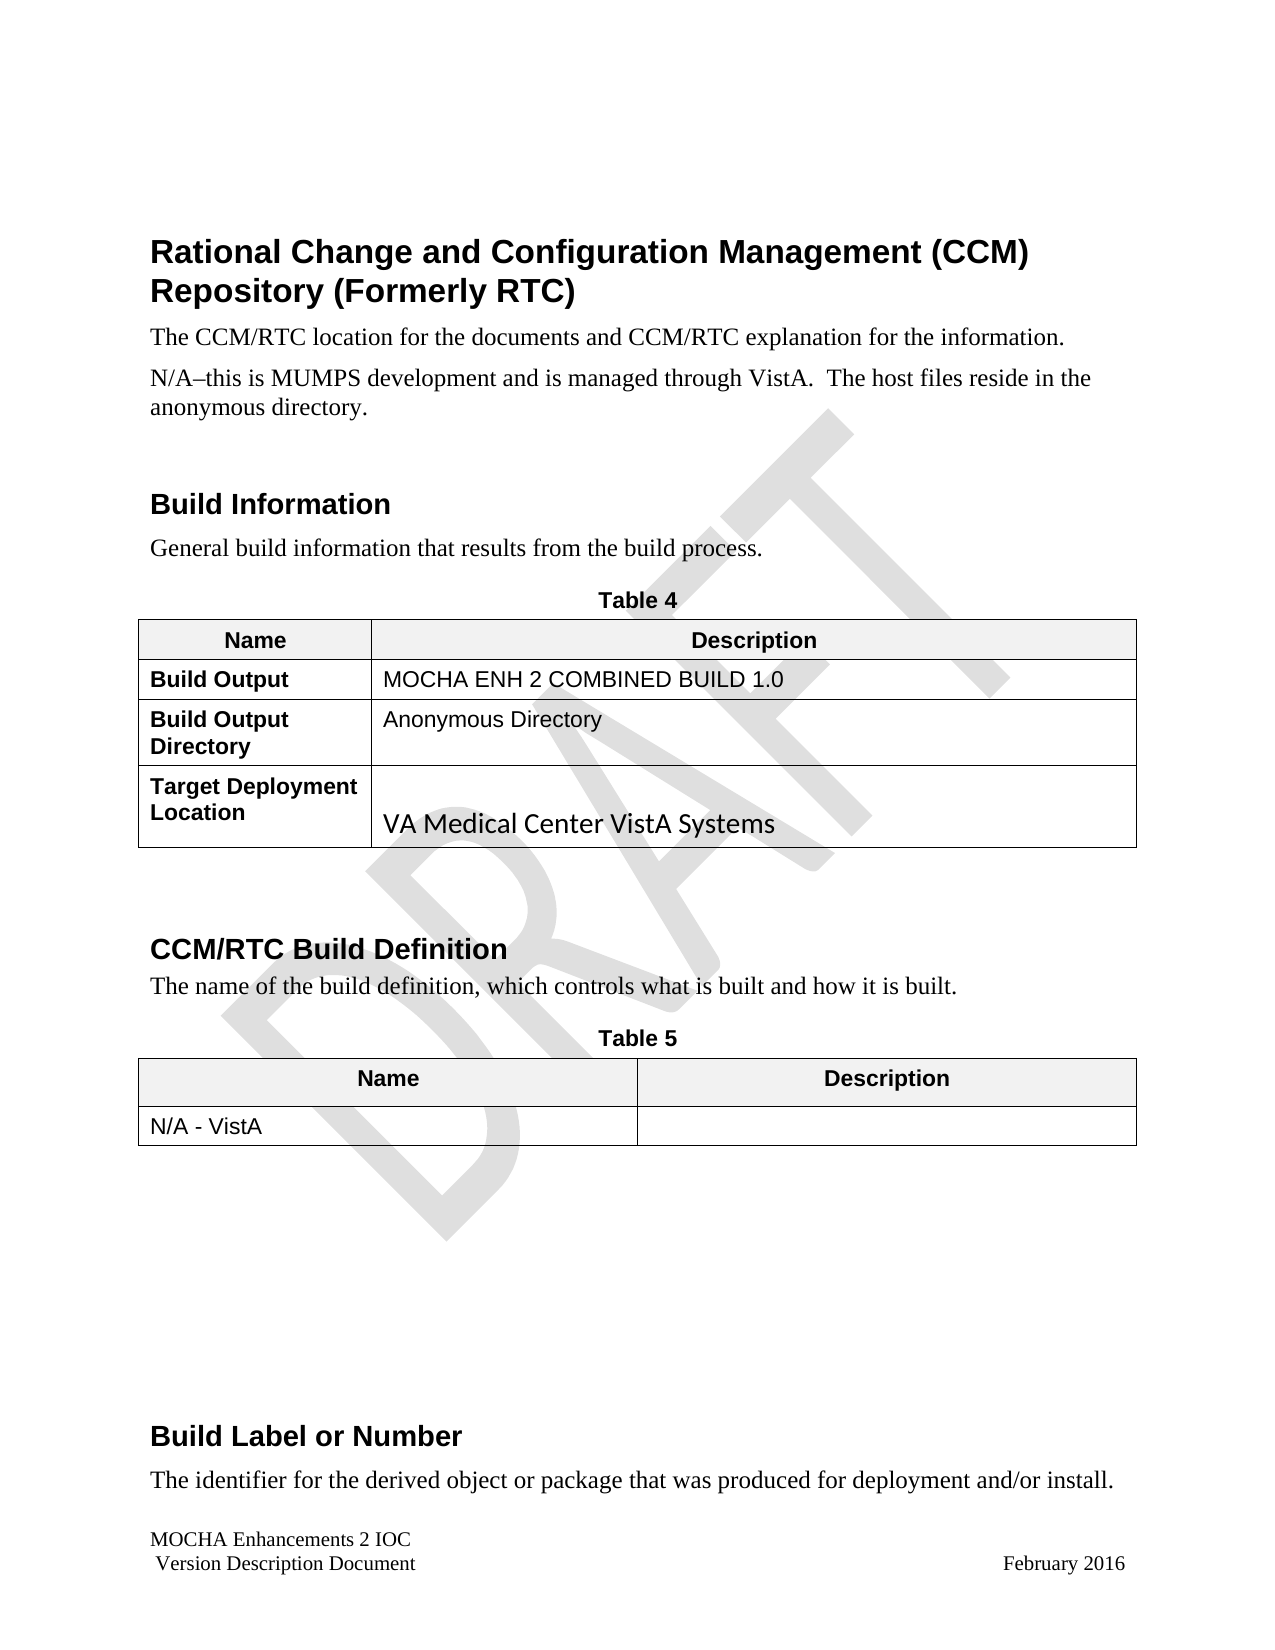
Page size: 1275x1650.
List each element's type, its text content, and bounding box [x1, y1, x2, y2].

table_header Name [139, 1059, 637, 1106]
table_cell Anonymous Directory [372, 700, 1136, 765]
subtitle Build Label or Number [150, 1419, 1125, 1452]
table_cell MOCHA ENH 2 COMBINED BUILD 1.0 [372, 660, 1136, 699]
table_header Description [372, 620, 1136, 659]
text General build information that results from the build process. [150, 533, 1125, 562]
table_cell [638, 1107, 1136, 1145]
subtitle Build Information [150, 487, 1125, 520]
text The name of the build definition, which controls what is built and how it is built. [150, 971, 1125, 1000]
text Table 5 [150, 1025, 1125, 1052]
text N/A–this is MUMPS development and is managed through VistA. The host files reside in the anonymous directory. [150, 363, 1125, 421]
text The identifier for the derived object or package that was produced for deployment and/or install. [150, 1465, 1125, 1494]
text The CCM/RTC location for the documents and CCM/RTC explanation for the information. [150, 322, 1125, 351]
table_cell Target Deployment Location [139, 766, 371, 847]
table_header Description [638, 1059, 1136, 1106]
table_cell VA Medical Center VistA Systems [372, 766, 1136, 847]
table_header Name [139, 620, 371, 659]
subtitle Rational Change and Configuration Management (CCM) Repository (Formerly RTC) [150, 232, 1125, 309]
text Table 4 [150, 587, 1125, 613]
table_cell Build Output [139, 660, 371, 699]
table_cell Build Output Directory [139, 700, 371, 765]
table_cell N/A - VistA [139, 1107, 637, 1145]
subtitle CCM/RTC Build Definition [150, 932, 1125, 965]
